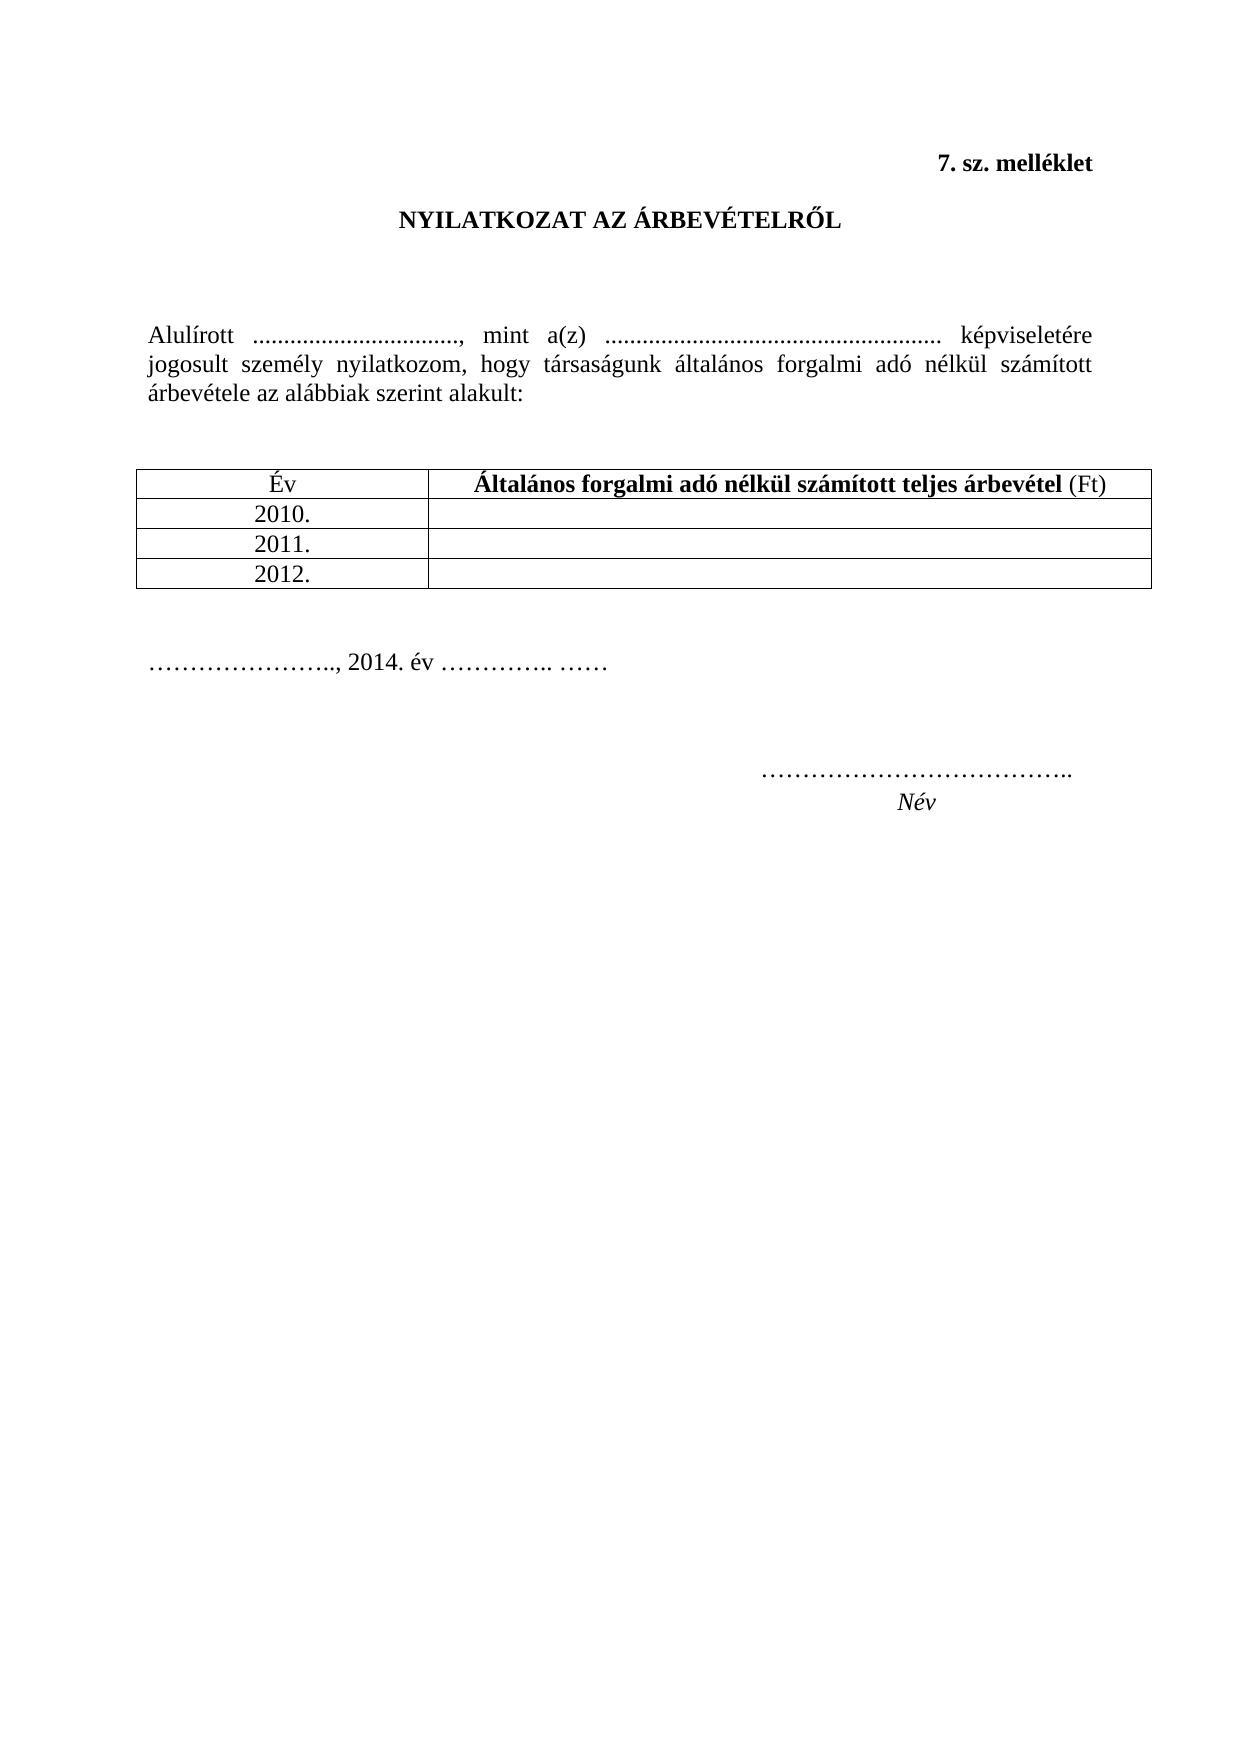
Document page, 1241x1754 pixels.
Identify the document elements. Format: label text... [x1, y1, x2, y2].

table_cell [429, 499, 1151, 528]
text ………………….., 2014. év ………….. …… [148, 647, 1093, 676]
table_header Általános forgalmi adó nélkül számított teljes árbevétel (Ft) [429, 470, 1151, 498]
table_cell [429, 529, 1151, 558]
text Név [148, 784, 1093, 817]
text Alulírott ................................., mint a(z) ...................................................... képviseletére jogosult személy nyilatkozom, hogy társaságunk általános forgalmi adó nélkül számított árbevétele az alábbiak szerint alakult: [148, 320, 1093, 406]
table_cell 2010. [137, 499, 428, 528]
table_cell 2012. [137, 559, 428, 588]
text ……………………………….. [148, 750, 1093, 784]
table_cell [429, 559, 1151, 588]
text nYILATKOZAT az árbevételről [148, 205, 1093, 234]
text 7. sz. melléklet [148, 148, 1093, 176]
table_header Év [137, 470, 428, 498]
table_cell 2011. [137, 529, 428, 558]
